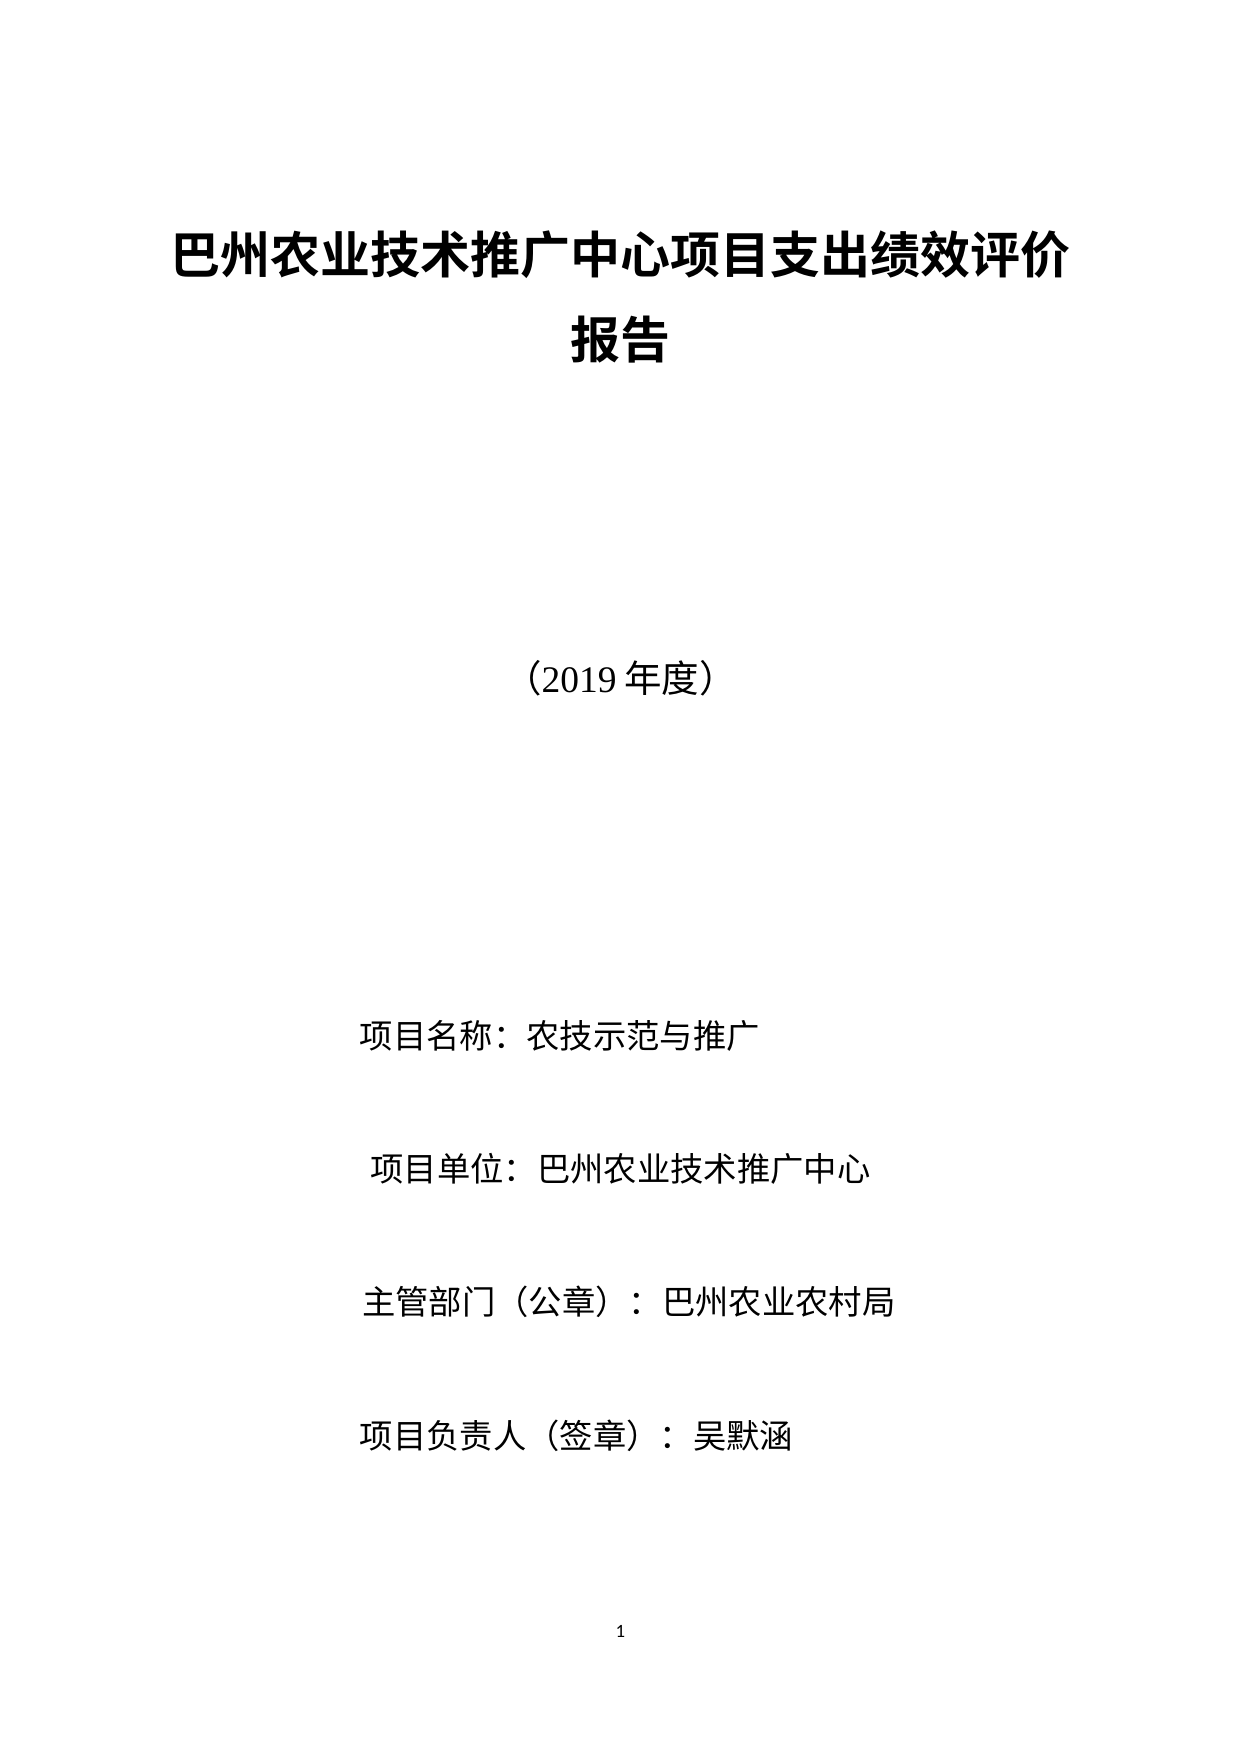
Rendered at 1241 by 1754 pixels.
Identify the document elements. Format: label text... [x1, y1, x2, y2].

text 项目单位：巴州农业技术推广中心 [159, 1124, 1081, 1209]
text 项目负责人（签章）：吴默涵 [159, 1391, 1081, 1476]
text （2019年度） [159, 634, 1081, 719]
text 项目名称：农技示范与推广 [159, 991, 1081, 1076]
text 主管部门（公章）：巴州农业农村局 [159, 1258, 1081, 1343]
text 巴州农业技术推广中心项目支出绩效评价报告 [159, 209, 1081, 379]
